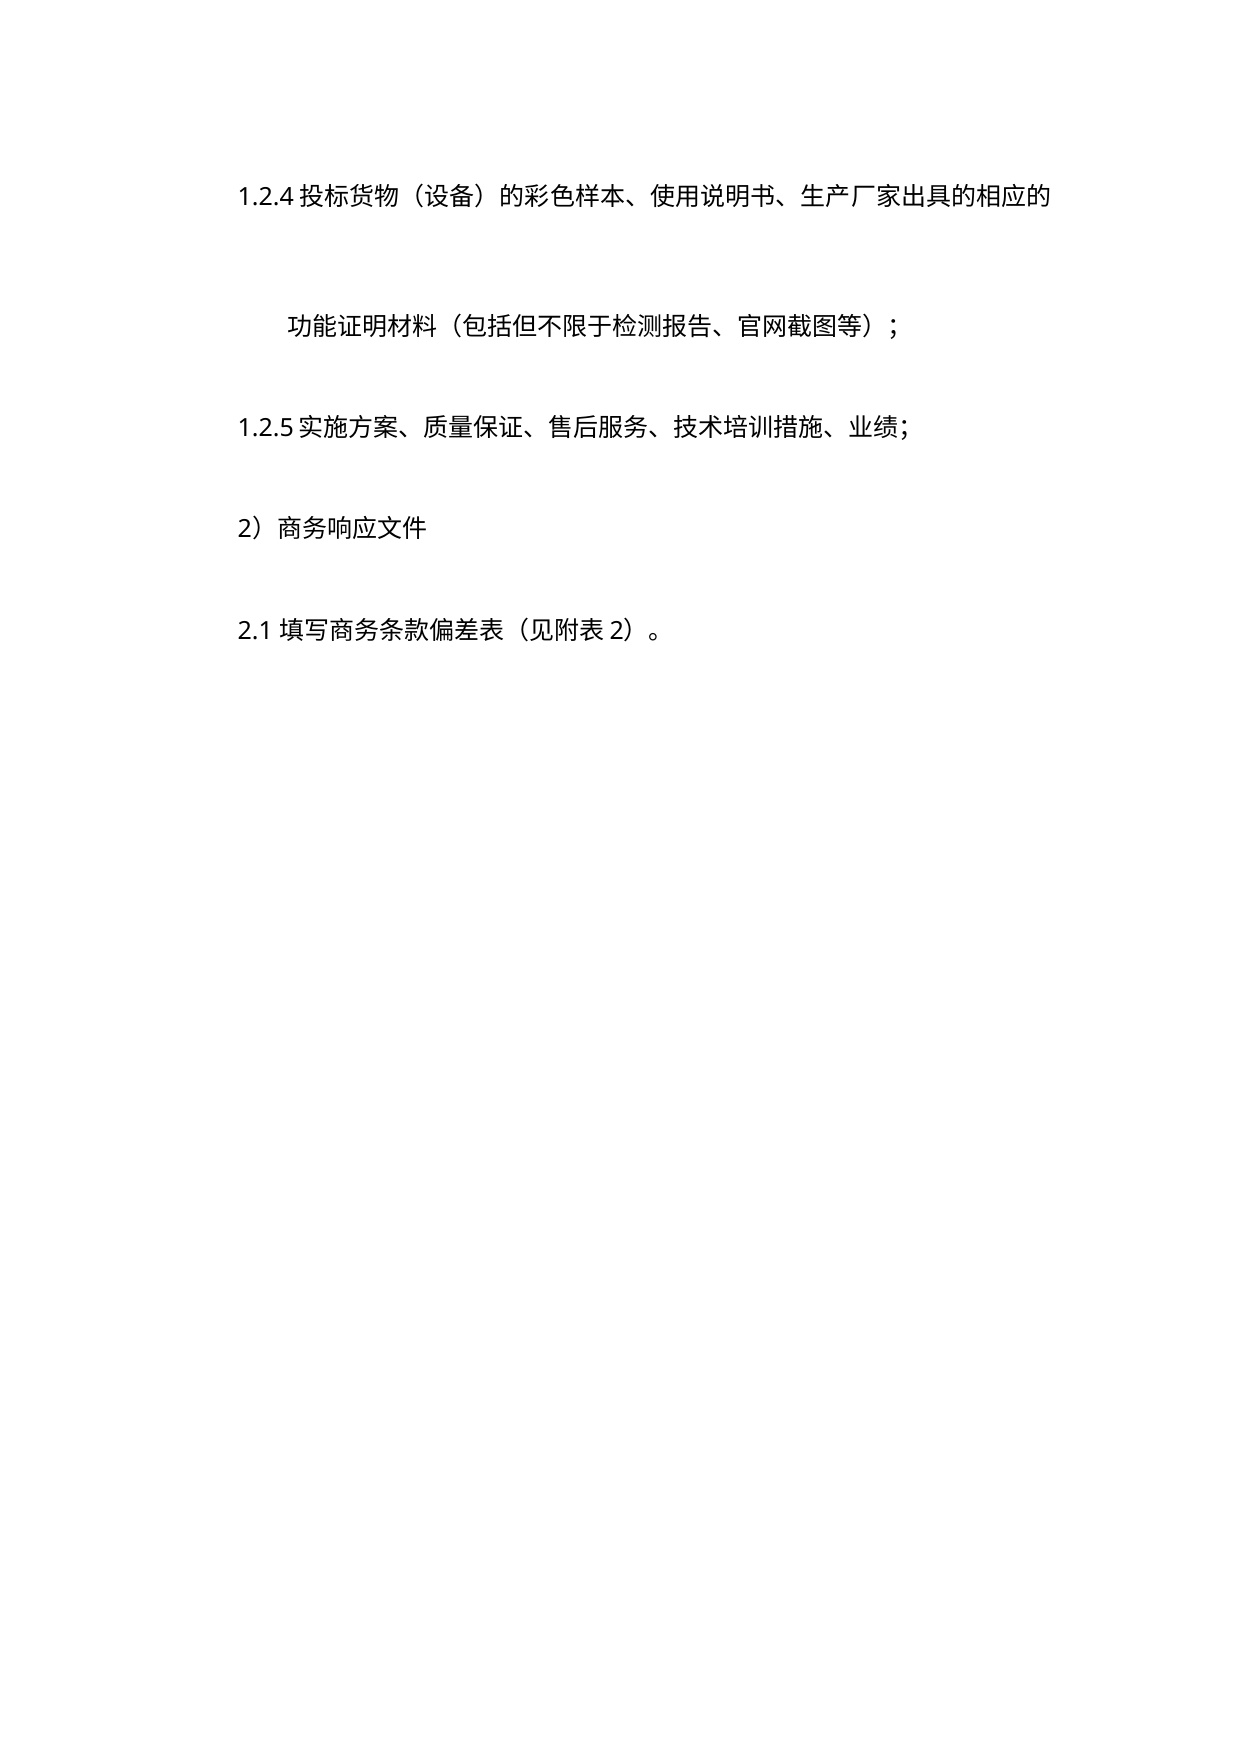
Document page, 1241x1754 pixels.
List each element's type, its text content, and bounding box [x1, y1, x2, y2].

text 1.2.5实施方案、质量保证、售后服务、技术培训措施、业绩； [237, 393, 1053, 458]
text 2）商务响应文件 [187, 494, 1053, 559]
text 2.1 填写商务条款偏差表（见附表2）。 [187, 596, 1053, 661]
text 1.2.4投标货物（设备）的彩色样本、使用说明书、生产厂家出具的相应的功能证明材料（包括但不限于检测报告、官网截图等）； [237, 162, 1053, 357]
